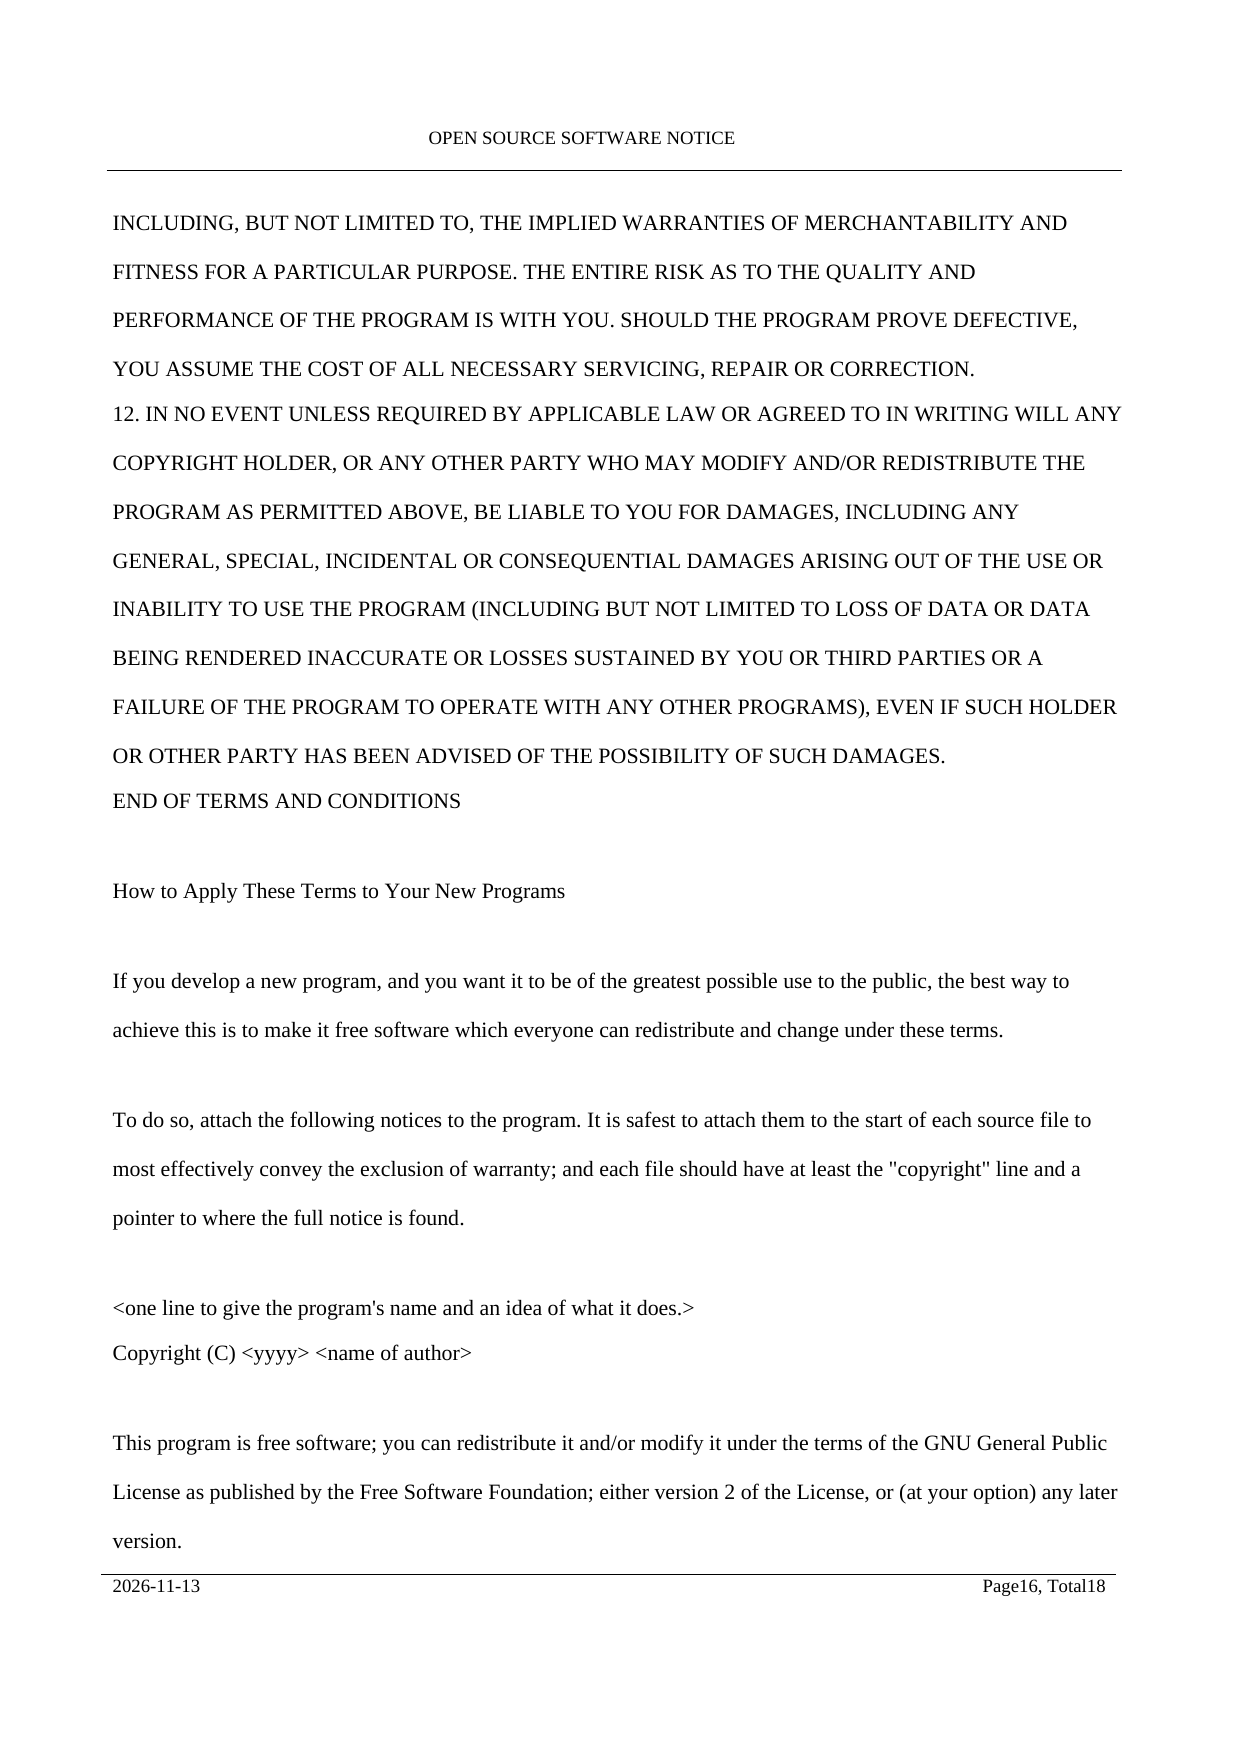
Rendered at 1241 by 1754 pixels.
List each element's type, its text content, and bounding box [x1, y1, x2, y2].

text <one line to give the program's name and an idea of what it does.> [112, 1291, 1128, 1324]
text Copyright (C) <yyyy> <name of author> [112, 1336, 1128, 1369]
text This program is free software; you can redistribute it and/or modify it under the terms of the GNU General Public License as published by the Free Software Foundation; either version 2 of the License, or (at your option) any later version. [112, 1426, 1128, 1556]
text If you develop a new program, and you want it to be of the greatest possible use to the public, the best way to achieve this is to make it free software which everyone can redistribute and change under these terms. [112, 964, 1128, 1046]
text 12. IN NO EVENT UNLESS REQUIRED BY APPLICABLE LAW OR AGREED TO IN WRITING WILL ANY COPYRIGHT HOLDER, OR ANY OTHER PARTY WHO MAY MODIFY AND/OR REDISTRIBUTE THE PROGRAM AS PERMITTED ABOVE, BE LIABLE TO YOU FOR DAMAGES, INCLUDING ANY GENERAL, SPECIAL, INCIDENTAL OR CONSEQUENTIAL DAMAGES ARISING OUT OF THE USE OR INABILITY TO USE THE PROGRAM (INCLUDING BUT NOT LIMITED TO LOSS OF DATA OR DATA BEING RENDERED INACCURATE OR LOSSES SUSTAINED BY YOU OR THIRD PARTIES OR A FAILURE OF THE PROGRAM TO OPERATE WITH ANY OTHER PROGRAMS), EVEN IF SUCH HOLDER OR OTHER PARTY HAS BEEN ADVISED OF THE POSSIBILITY OF SUCH DAMAGES. [112, 398, 1128, 771]
text How to Apply These Terms to Your New Programs [112, 874, 1128, 907]
text END OF TERMS AND CONDITIONS [112, 784, 1128, 817]
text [112, 206, 1128, 385]
text To do so, attach the following notices to the program. It is safest to attach them to the start of each source file to most effectively convey the exclusion of warranty; and each file should have at least the "copyright" line and a pointer to where the full notice is found. [112, 1103, 1128, 1233]
